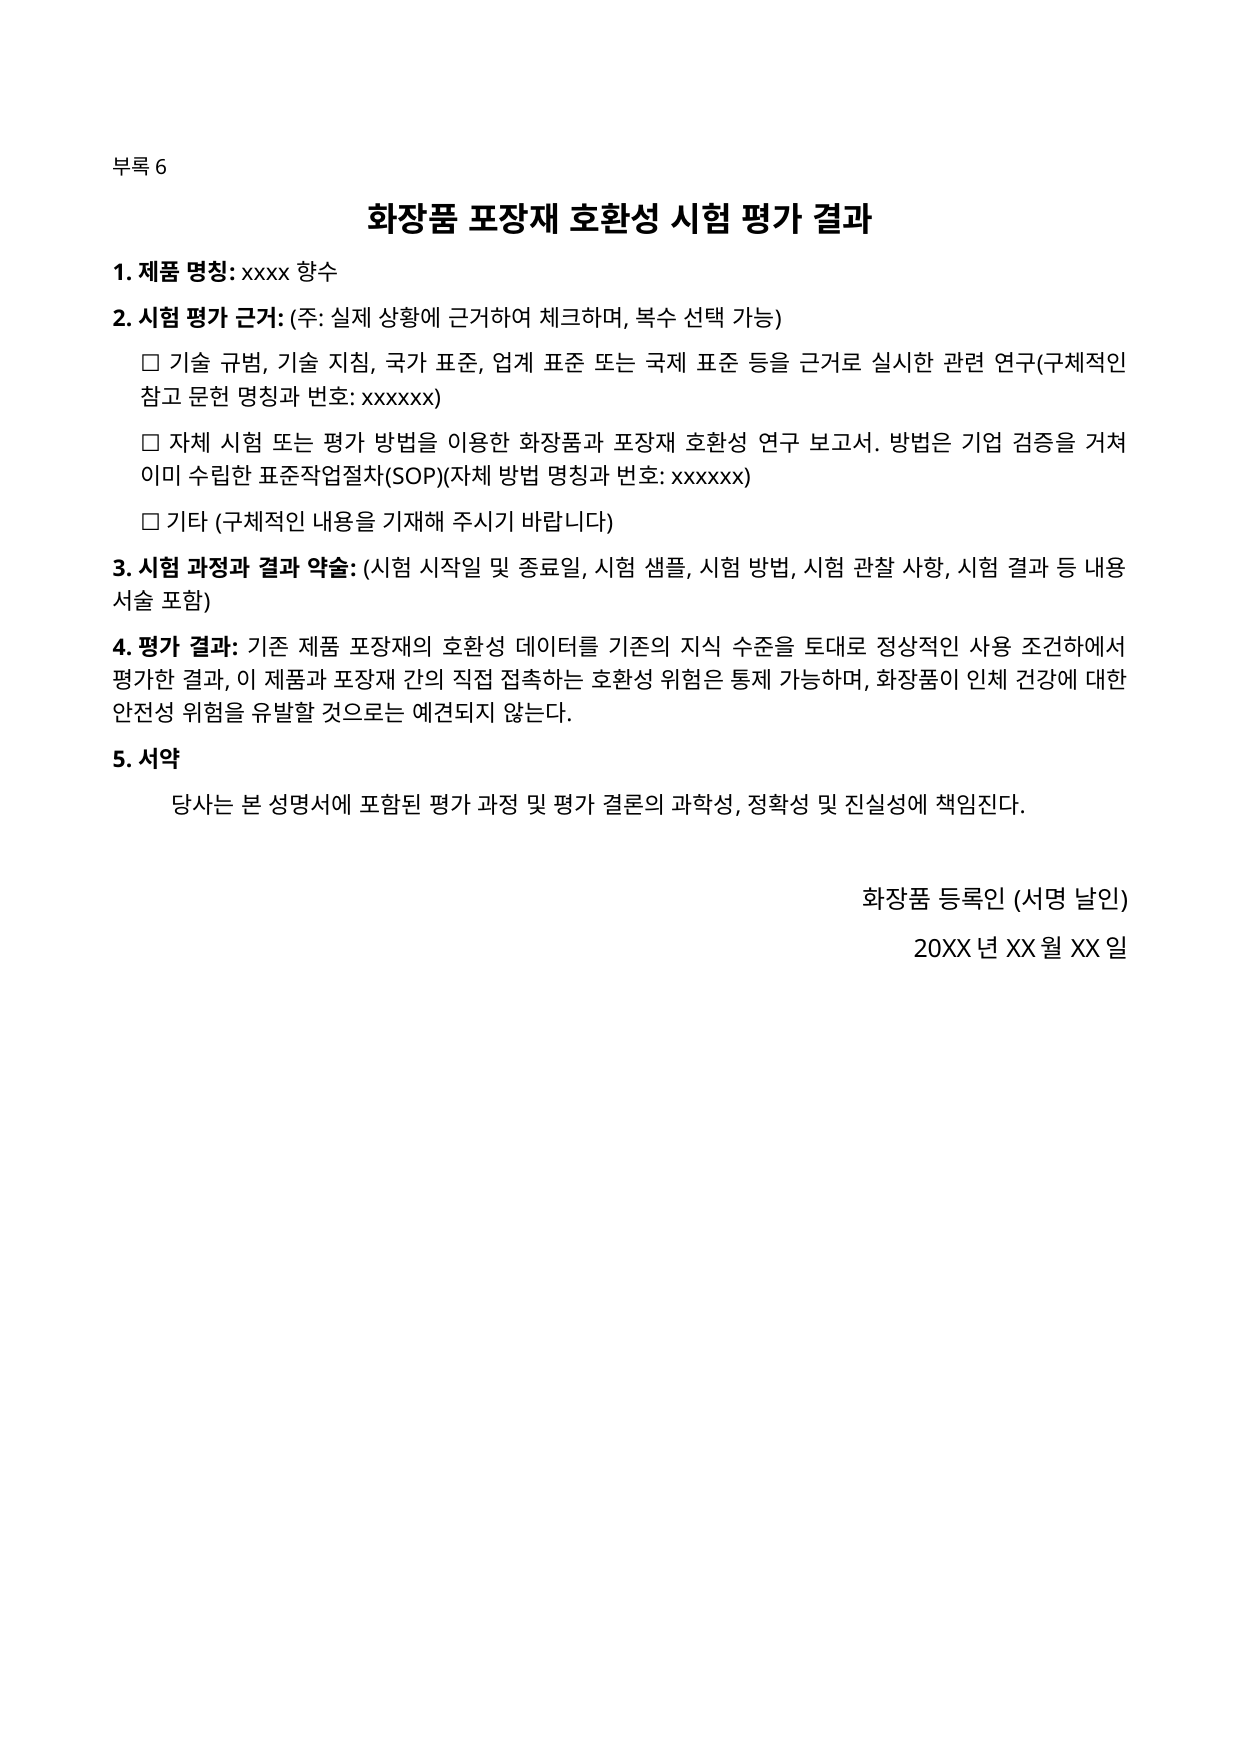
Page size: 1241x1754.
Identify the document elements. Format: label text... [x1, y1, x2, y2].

list 평가 결과: 기존 제품 포장재의 호환성 데이터를 기존의 지식 수준을 토대로 정상적인 사용 조건하에서 평가한 결과, 이 제품과 포장재 간의 직접 접촉하는 호환성 위험은 통제 가능하며, 화장품이 인체 건강에 대한 안전성 위험을 유발할 것으로는 예견되지 않는다. [112, 628, 1128, 728]
text ☐ 기술 규범, 기술 지침, 국가 표준, 업계 표준 또는 국제 표준 등을 근거로 실시한 관련 연구(구체적인 참고 문헌 명칭과 번호: xxxxxx) [140, 345, 1128, 412]
text 20XX년 XX월 XX일 [112, 928, 1128, 964]
list 서약 [112, 741, 1128, 774]
text ☐ 자체 시험 또는 평가 방법을 이용한 화장품과 포장재 호환성 연구 보고서. 방법은 기업 검증을 거쳐 이미 수립한 표준작업절차(SOP)(자체 방법 명칭과 번호: xxxxxx) [140, 424, 1128, 491]
list 시험 과정과 결과 약술: (시험 시작일 및 종료일, 시험 샘플, 시험 방법, 시험 관찰 사항, 시험 결과 등 내용 서술 포함) [112, 549, 1128, 616]
list 제품 명칭: xxxx 향수 [112, 253, 1128, 287]
text 화장품 등록인 (서명 날인) [112, 879, 1128, 916]
text ☐ 기타 (구체적인 내용을 기재해 주시기 바랍니다) [140, 503, 1128, 537]
text 부록6 [112, 150, 1128, 180]
list 시험 평가 근거: (주: 실제 상황에 근거하여 체크하며, 복수 선택 가능) [112, 299, 1128, 333]
text 화장품 포장재 호환성 시험 평가 결과 [112, 193, 1128, 241]
text 당사는 본 성명서에 포함된 평가 과정 및 평가 결론의 과학성, 정확성 및 진실성에 책임진다. [112, 787, 1128, 820]
